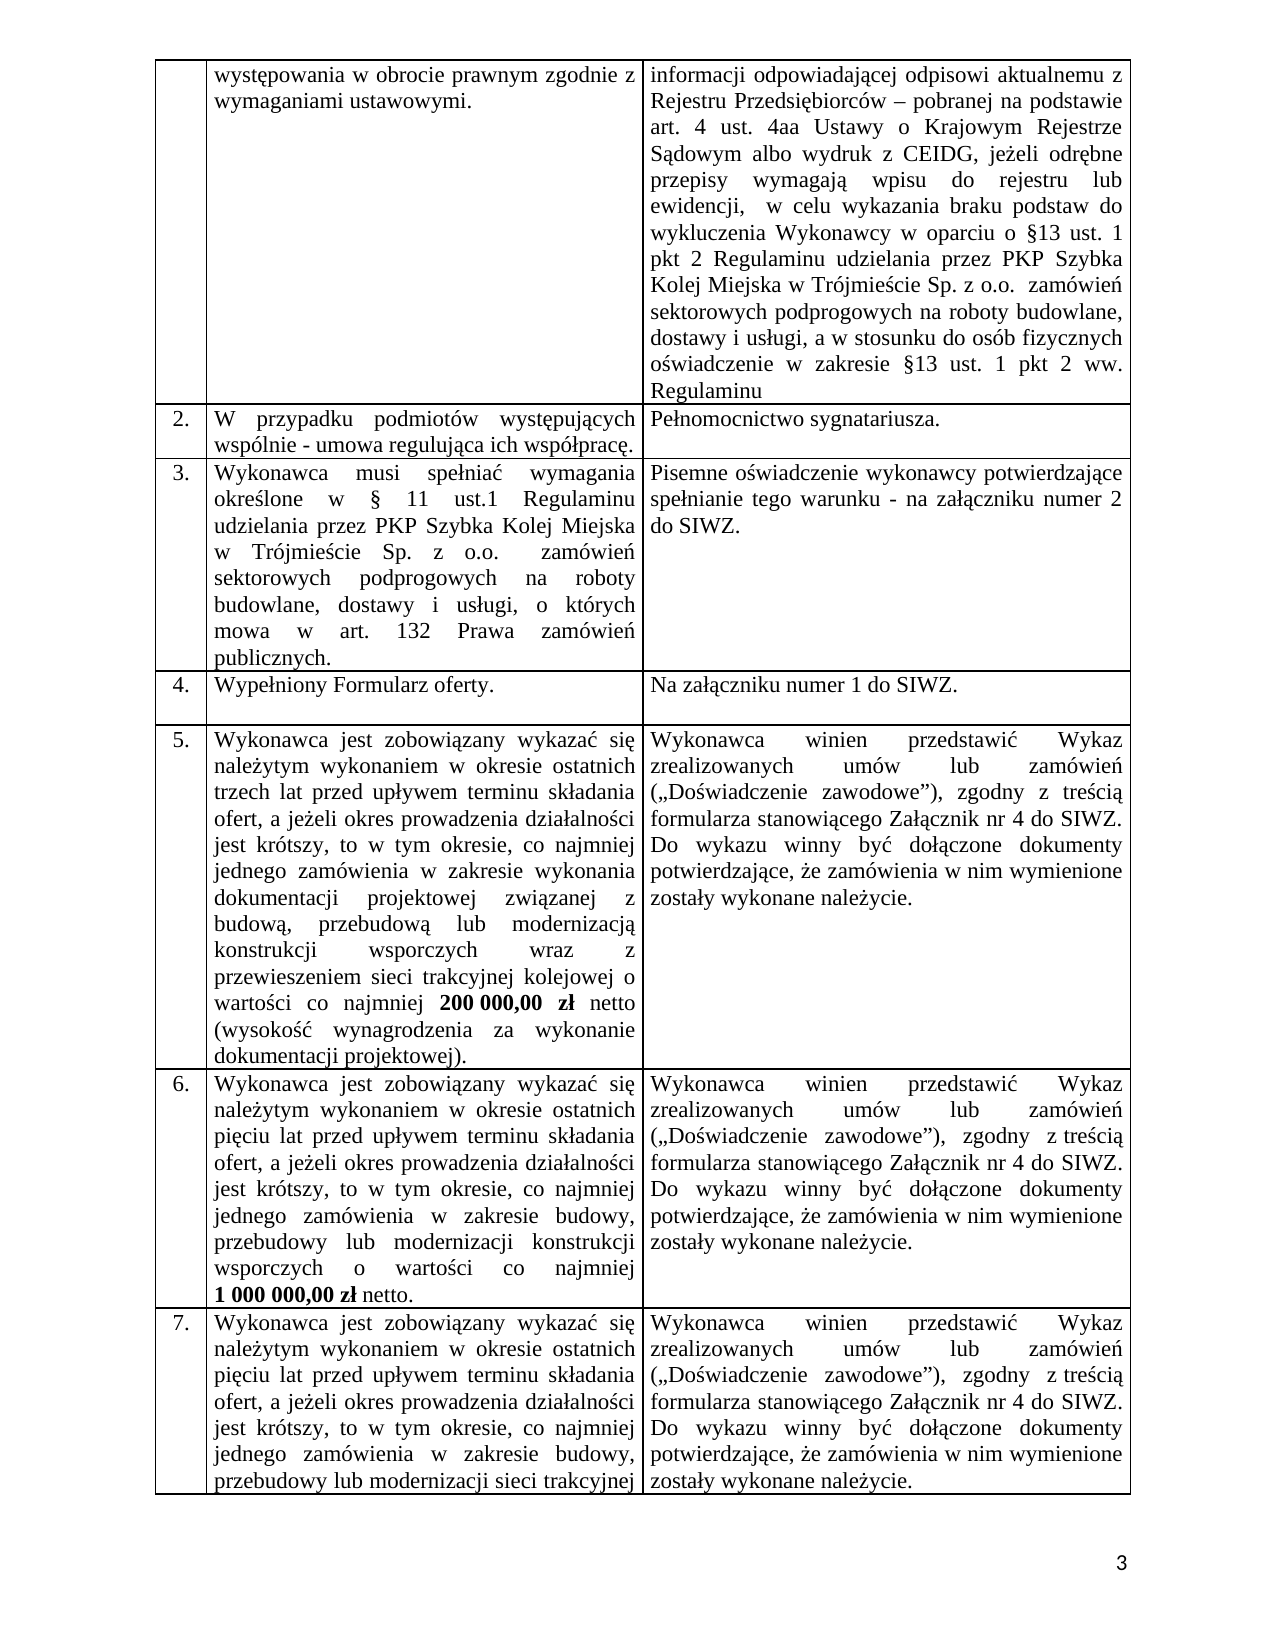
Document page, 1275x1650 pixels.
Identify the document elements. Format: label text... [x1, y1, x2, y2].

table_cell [644, 61, 1130, 403]
table_cell 1. [156, 61, 206, 403]
table_cell 2. [156, 405, 206, 457]
table_cell Wypełniony Formularz oferty. [207, 672, 642, 724]
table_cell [207, 1309, 642, 1493]
table_cell 7. [156, 1309, 206, 1493]
table_cell 3. [156, 459, 206, 670]
table_cell 6. [156, 1070, 206, 1307]
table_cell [644, 1309, 1130, 1493]
table_cell 5. [156, 726, 206, 1068]
table_cell Pisemne oświadczenie wykonawcy potwierdzające spełnianie tego warunku - na załączniku numer 2 do SIWZ. [644, 459, 1130, 670]
table_cell Na załączniku numer 1 do SIWZ. [644, 672, 1130, 724]
table_cell Pełnomocnictwo sygnatariusza. [644, 405, 1130, 457]
table_cell W przypadku podmiotów występujących wspólnie - umowa regulująca ich współpracę. [207, 405, 642, 457]
table_cell Wykonawca musi spełniać wymagania określone w § 11 ust.1 Regulaminu udzielania przez PKP Szybka Kolej Miejska w Trójmieście Sp. z o.o. zamówień sektorowych podprogowych na roboty budowlane, dostawy i usługi, o których mowa w art. 132 Prawa zamówień publicznych. [207, 459, 642, 670]
table_cell Wykonawca jest zobowiązany wykazać się należytym wykonaniem w okresie ostatnich trzech lat przed upływem terminu składania ofert, a jeżeli okres prowadzenia działalności jest krótszy, to w tym okresie, co najmniej jednego zamówienia w zakresie wykonania dokumentacji projektowej związanej z budową, przebudową lub modernizacją konstrukcji wsporczych wraz z przewieszeniem sieci trakcyjnej kolejowej o wartości co najmniej 200 000,00 zł netto (wysokość wynagrodzenia za wykonanie dokumentacji projektowej). [207, 726, 642, 1068]
table_cell Wykonawca jest zobowiązany wykazać się należytym wykonaniem w okresie ostatnich pięciu lat przed upływem terminu składania ofert, a jeżeli okres prowadzenia działalności jest krótszy, to w tym okresie, co najmniej jednego zamówienia w zakresie budowy, przebudowy lub modernizacji konstrukcji wsporczych o wartości co najmniej 1 000 000,00 zł netto. [207, 1070, 642, 1307]
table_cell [207, 61, 642, 403]
table_cell 4. [156, 672, 206, 724]
